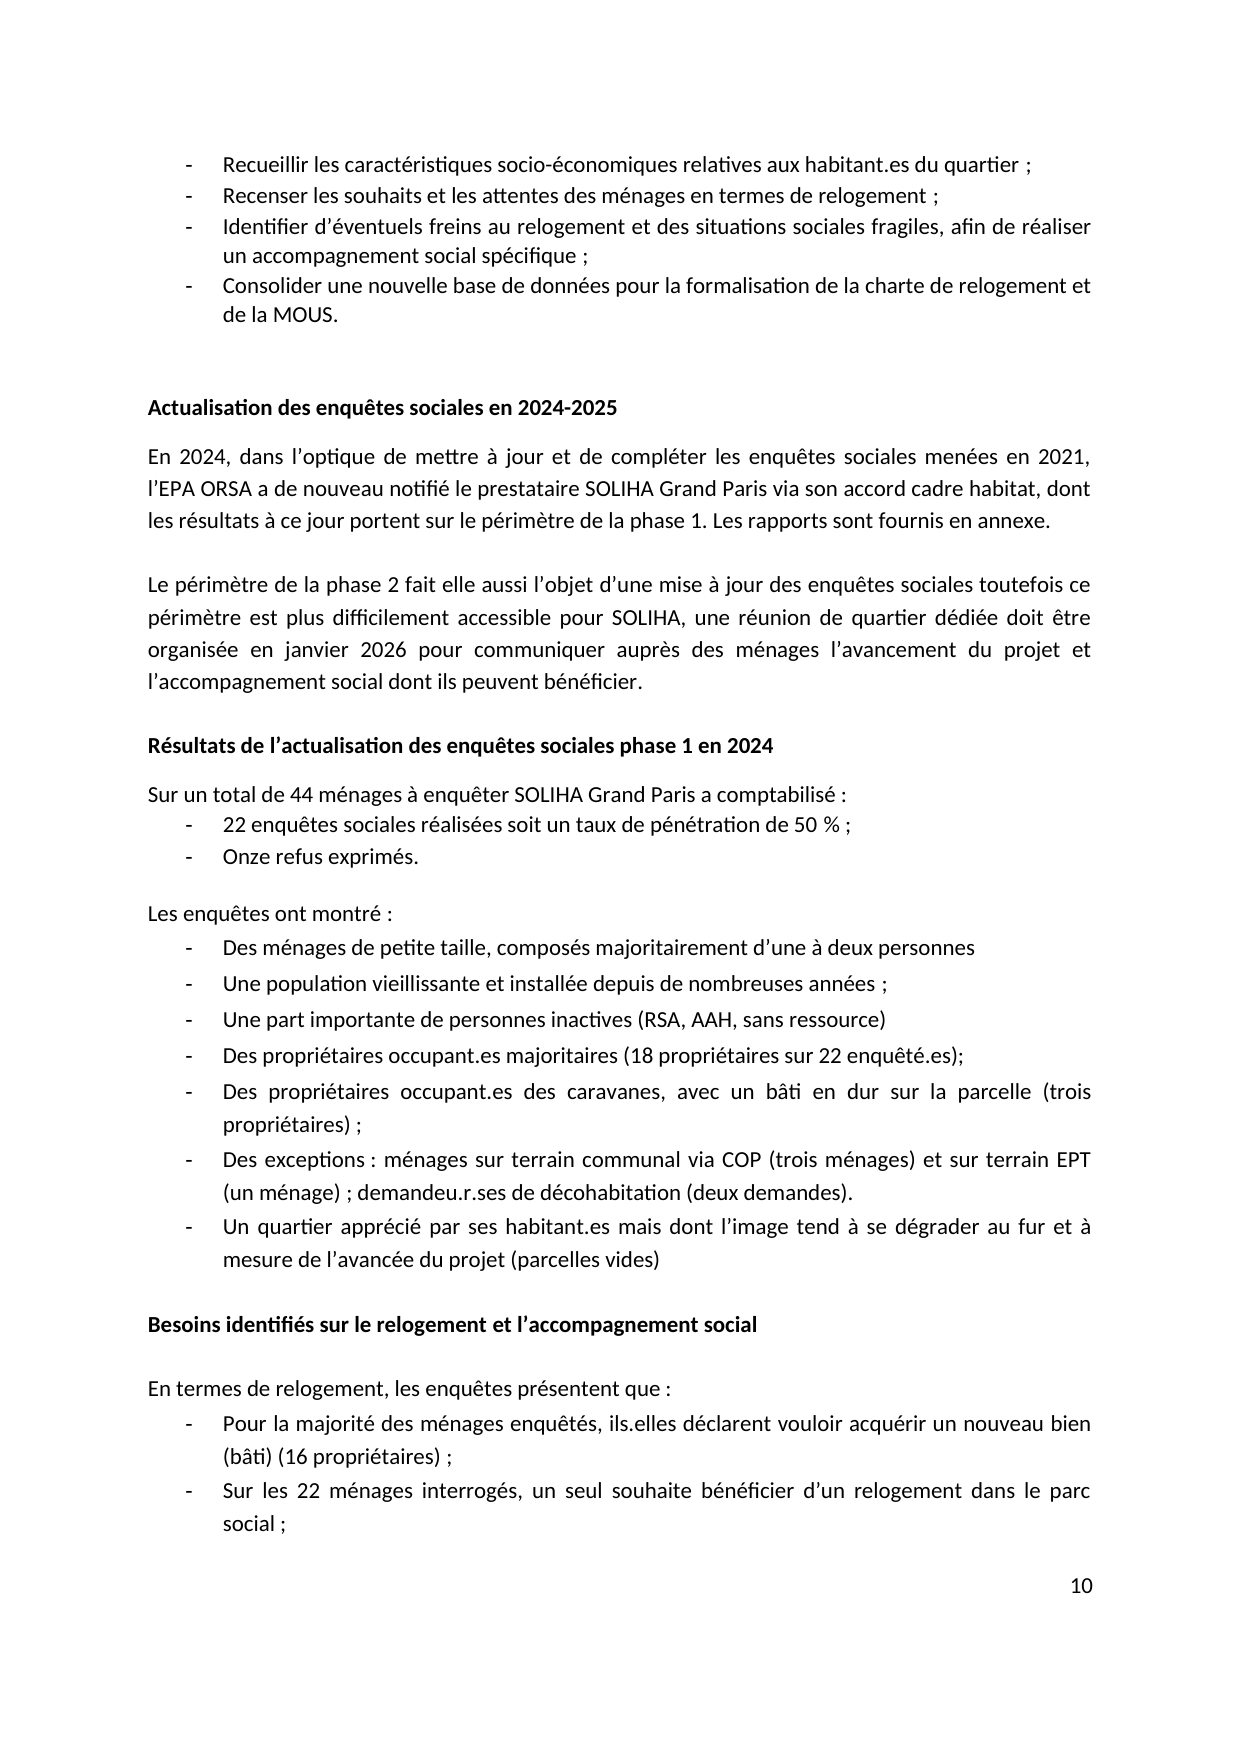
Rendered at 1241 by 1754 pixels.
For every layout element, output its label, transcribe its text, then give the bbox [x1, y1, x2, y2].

text En termes de relogement, les enquêtes présentent que : [148, 1374, 1093, 1402]
text En 2024, dans l’optique de mettre à jour et de compléter les enquêtes sociales menées en 2021, l’EPA ORSA a de nouveau notifié le prestataire SOLIHA Grand Paris via son accord cadre habitat, dont les résultats à ce jour portent sur le périmètre de la phase 1. Les rapports sont fournis en annexe. [148, 442, 1093, 534]
text Les enquêtes ont montré : [148, 899, 1093, 927]
list Recueillir les caractéristiques socio-économiques relatives aux habitant.es du quartier ; [185, 148, 1093, 179]
text Le périmètre de la phase 2 fait elle aussi l’objet d’une mise à jour des enquêtes sociales toutefois ce périmètre est plus difficilement accessible pour SOLIHA, une réunion de quartier dédiée doit être organisée en janvier 2026 pour communiquer auprès des ménages l’avancement du projet et l’accompagnement social dont ils peuvent bénéficier. [148, 571, 1093, 695]
text Besoins identifiés sur le relogement et l’accompagnement social [148, 1310, 1093, 1338]
list Des propriétaires occupant.es des caravanes, avec un bâti en dur sur la parcelle (trois propriétaires) ; [185, 1075, 1093, 1138]
list Onze refus exprimés. [185, 840, 1093, 871]
list Pour la majorité des ménages enquêtés, ils.elles déclarent vouloir acquérir un nouveau bien (bâti) (16 propriétaires) ; [185, 1406, 1093, 1470]
list Un quartier apprécié par ses habitant.es mais dont l’image tend à se dégrader au fur et à mesure de l’avancée du projet (parcelles vides) [185, 1210, 1093, 1273]
text Résultats de l’actualisation des enquêtes sociales phase 1 en 2024 [148, 732, 1093, 759]
list Une population vieillissante et installée depuis de nombreuses années ; [185, 967, 1093, 998]
list Une part importante de personnes inactives (RSA, AAH, sans ressource) [185, 1003, 1093, 1034]
list Sur les 22 ménages interrogés, un seul souhaite bénéficier d’un relogement dans le parc social ; [185, 1474, 1093, 1537]
list Consolider une nouvelle base de données pour la formalisation de la charte de relogement et de la MOUS. [185, 269, 1093, 329]
list 22 enquêtes sociales réalisées soit un taux de pénétration de 50 % ; [185, 808, 1093, 840]
text Sur un total de 44 ménages à enquêter SOLIHA Grand Paris a comptabilisé : [148, 780, 1093, 808]
list Identifier d’éventuels freins au relogement et des situations sociales fragiles, afin de réaliser un accompagnement social spécifique ; [185, 210, 1093, 269]
list Des exceptions : ménages sur terrain communal via COP (trois ménages) et sur terrain EPT (un ménage) ; demandeu.r.ses de décohabitation (deux demandes). [185, 1142, 1093, 1206]
list Recenser les souhaits et les attentes des ménages en termes de relogement ; [185, 179, 1093, 210]
list Des ménages de petite taille, composés majoritairement d’une à deux personnes [185, 931, 1093, 962]
text Actualisation des enquêtes sociales en 2024-2025 [148, 393, 1093, 421]
list Des propriétaires occupant.es majoritaires (18 propriétaires sur 22 enquêté.es); [185, 1039, 1093, 1070]
